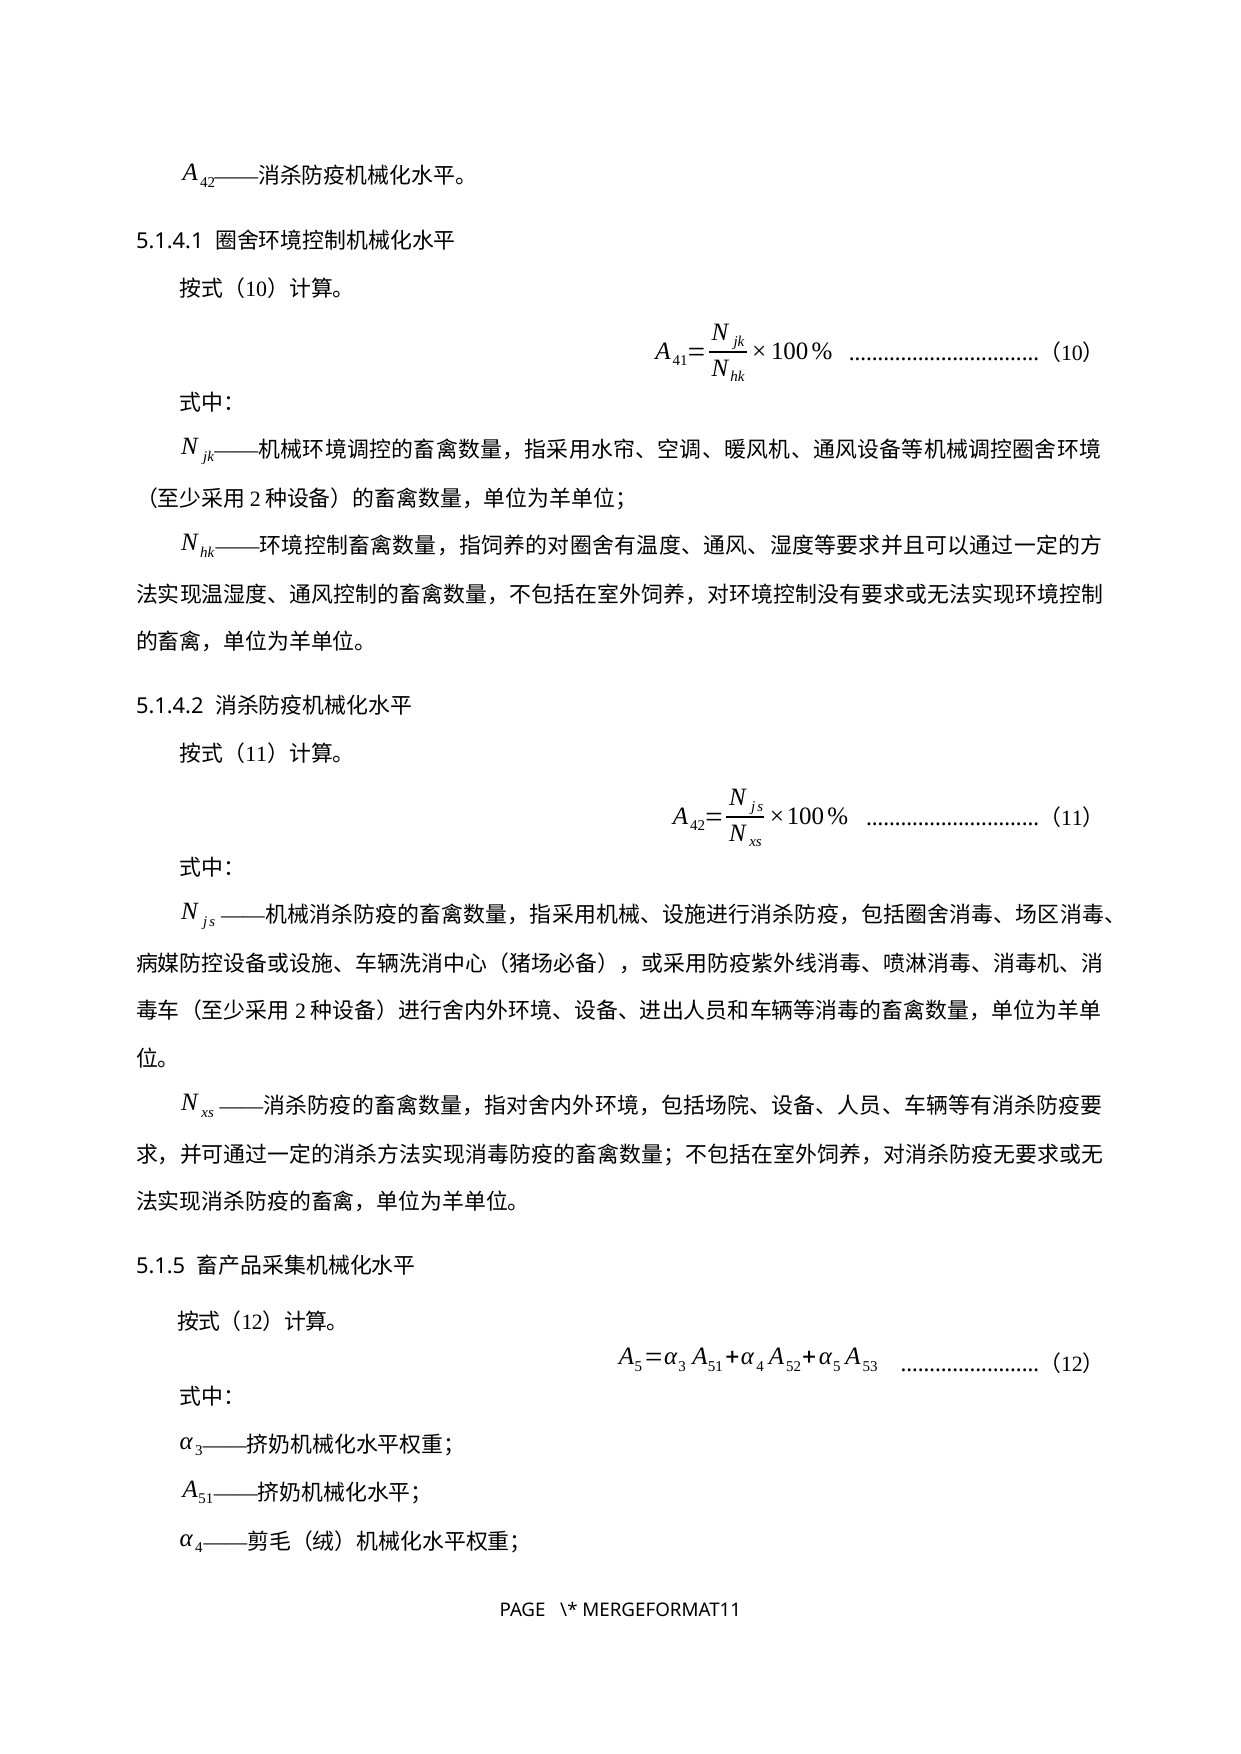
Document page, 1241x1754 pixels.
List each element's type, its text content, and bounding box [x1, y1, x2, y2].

text …………………………（11） [136, 783, 1104, 850]
text ——挤奶机械化水平； [136, 1475, 1104, 1508]
text ——机械环境调控的畜禽数量，指采用水帘、空调、暖风机、通风设备等机械调控圈舍环境（至少采用2种设备）的畜禽数量，单位为羊单位； [136, 432, 1104, 512]
text 式中： [136, 385, 1104, 417]
text 式中： [136, 850, 1104, 882]
text ——环境控制畜禽数量，指饲养的对圈舍有温度、通风、湿度等要求并且可以通过一定的方法实现温湿度、通风控制的畜禽数量，不包括在室外饲养，对环境控制没有要求或无法实现环境控制的畜禽，单位为羊单位。 [136, 528, 1104, 656]
text ——剪毛（绒）机械化水平权重； [136, 1524, 1104, 1556]
text ——机械消杀防疫的畜禽数量，指采用机械、设施进行消杀防疫，包括圈舍消毒、场区消毒、病媒防控设备或设施、车辆洗消中心（猪场必备），或采用防疫紫外线消毒、喷淋消毒、消毒机、消毒车（至少采用2种设备）进行舍内外环境、设备、进出人员和车辆等消毒的畜禽数量，单位为羊单位。 [136, 897, 1104, 1072]
text 5.1.4.2 消杀防疫机械化水平 [136, 688, 1104, 720]
text ——挤奶机械化水平权重； [136, 1427, 1104, 1459]
text 5.1.4.1 圈舍环境控制机械化水平 [136, 223, 1104, 255]
text 按式（10）计算。 [136, 271, 1104, 303]
text 5.1.5 畜产品采集机械化水平 [136, 1248, 1104, 1280]
text 按式（12）计算。 [136, 1296, 1104, 1338]
text ——消杀防疫的畜禽数量，指对舍内外环境，包括场院、设备、人员、车辆等有消杀防疫要求，并可通过一定的消杀方法实现消毒防疫的畜禽数量；不包括在室外饲养，对消杀防疫无要求或无法实现消杀防疫的畜禽，单位为羊单位。 [136, 1088, 1104, 1216]
text 按式（11）计算。 [136, 736, 1104, 768]
text 式中： [136, 1379, 1104, 1411]
text ——消杀防疫机械化水平。 [136, 158, 1104, 191]
text ……………………（12） [136, 1338, 1104, 1379]
text ……………………………（10） [136, 318, 1104, 385]
